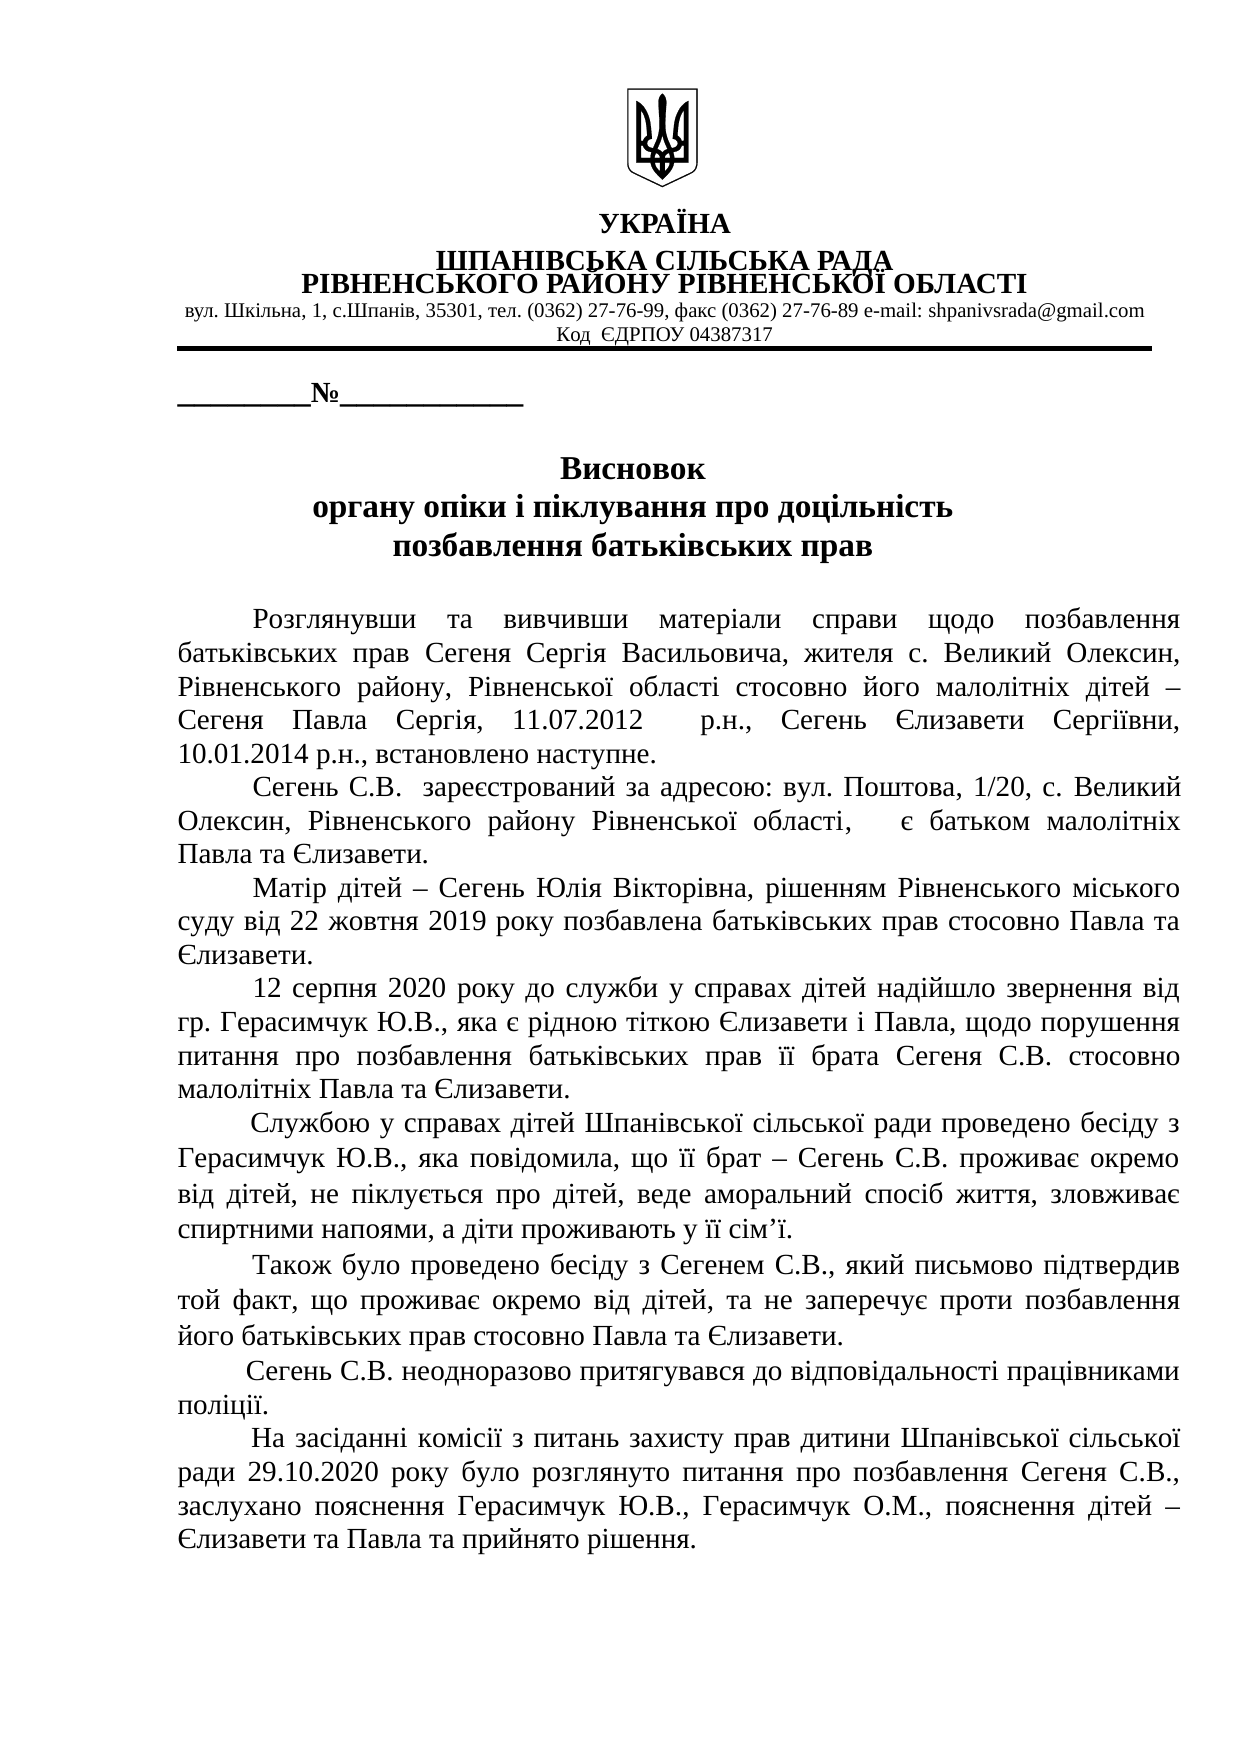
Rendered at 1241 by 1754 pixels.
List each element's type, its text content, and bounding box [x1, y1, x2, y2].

text Сегень С.В. зареєстрований за адресою: вул. Поштова, 1/20, с. Великий Олексин, Рівненського району Рівненської області, є батьком малолітніх Павла та Єлизавети. [177, 769, 1181, 870]
text позбавлення батьківських прав [177, 525, 1088, 563]
text Розглянувши та вивчивши матеріали справи щодо позбавлення батьківських прав Сегеня Сергія Васильовича, жителя с. Великий Олексин, Рівненського району, Рівненської області стосовно його малолітніх дітей – Сегеня Павла Сергія, 11.07.2012 р.н., Сегень Єлизавети Сергіївни, 10.01.2014 р.н., встановлено наступне. [177, 602, 1181, 769]
text Україна [177, 206, 1152, 240]
text Висновок [177, 448, 1088, 487]
text РІВНЕНСЬКОГО РАЙОНУ РІВНЕНСЬКОЇ ОБЛАСТІ [177, 275, 1152, 298]
text вул. Шкільна, 1, с.Шпанів, 35301, тел. (0362) 27-76-99, факс (0362) 27-76-89 e-mail: shpanivsrada@gmail.com Код ЄДРПОУ 04387317 [177, 298, 1152, 346]
text органу опіки і піклування про доцільність [177, 487, 1088, 525]
text ________№___________ [177, 372, 1088, 410]
text 12 серпня 2020 року до служби у справах дітей надійшло звернення від гр. Герасимчук Ю.В., яка є рідною тіткою Єлизавети і Павла, щодо порушення питання про позбавлення батьківських прав її брата Сегеня С.В. стосовно малолітніх Павла та Єлизавети. [177, 971, 1181, 1105]
subtitle ШПАНІВСЬКА сільська рада [177, 252, 853, 275]
text Службою у справах дітей Шпанівської сільської ради проведено бесіду з Герасимчук Ю.В., яка повідомила, що її брат – Сегень С.В. проживає окремо від дітей, не піклується про дітей, веде аморальний спосіб життя, зловживає спиртними напоями, а діти проживають у її сім’ї. [177, 1105, 1181, 1245]
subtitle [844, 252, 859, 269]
text На засіданні комісії з питань захисту прав дитини Шпанівської сільської ради 29.10.2020 року було розглянуто питання про позбавлення Сегеня С.В., заслухано пояснення Герасимчук Ю.В., Герасимчук О.М., пояснення дітей – Єлизавети та Павла та прийнято рішення. [177, 1421, 1181, 1555]
text Сегень С.В. неодноразово притягувався до відповідальності працівниками поліції. [177, 1353, 1181, 1421]
subtitle ШПАНІВСЬКА сільська рада [871, 252, 1152, 275]
text Також було проведено бесіду з Сегенем С.В., який письмово підтвердив той факт, що проживає окремо від дітей, та не заперечує проти позбавлення його батьківських прав стосовно Павла та Єлизавети. [177, 1247, 1181, 1351]
text Матір дітей – Сегень Юлія Вікторівна, рішенням Рівненського міського суду від 22 жовтня 2019 року позбавлена батьківських прав стосовно Павла та Єлизавети. [177, 870, 1181, 971]
